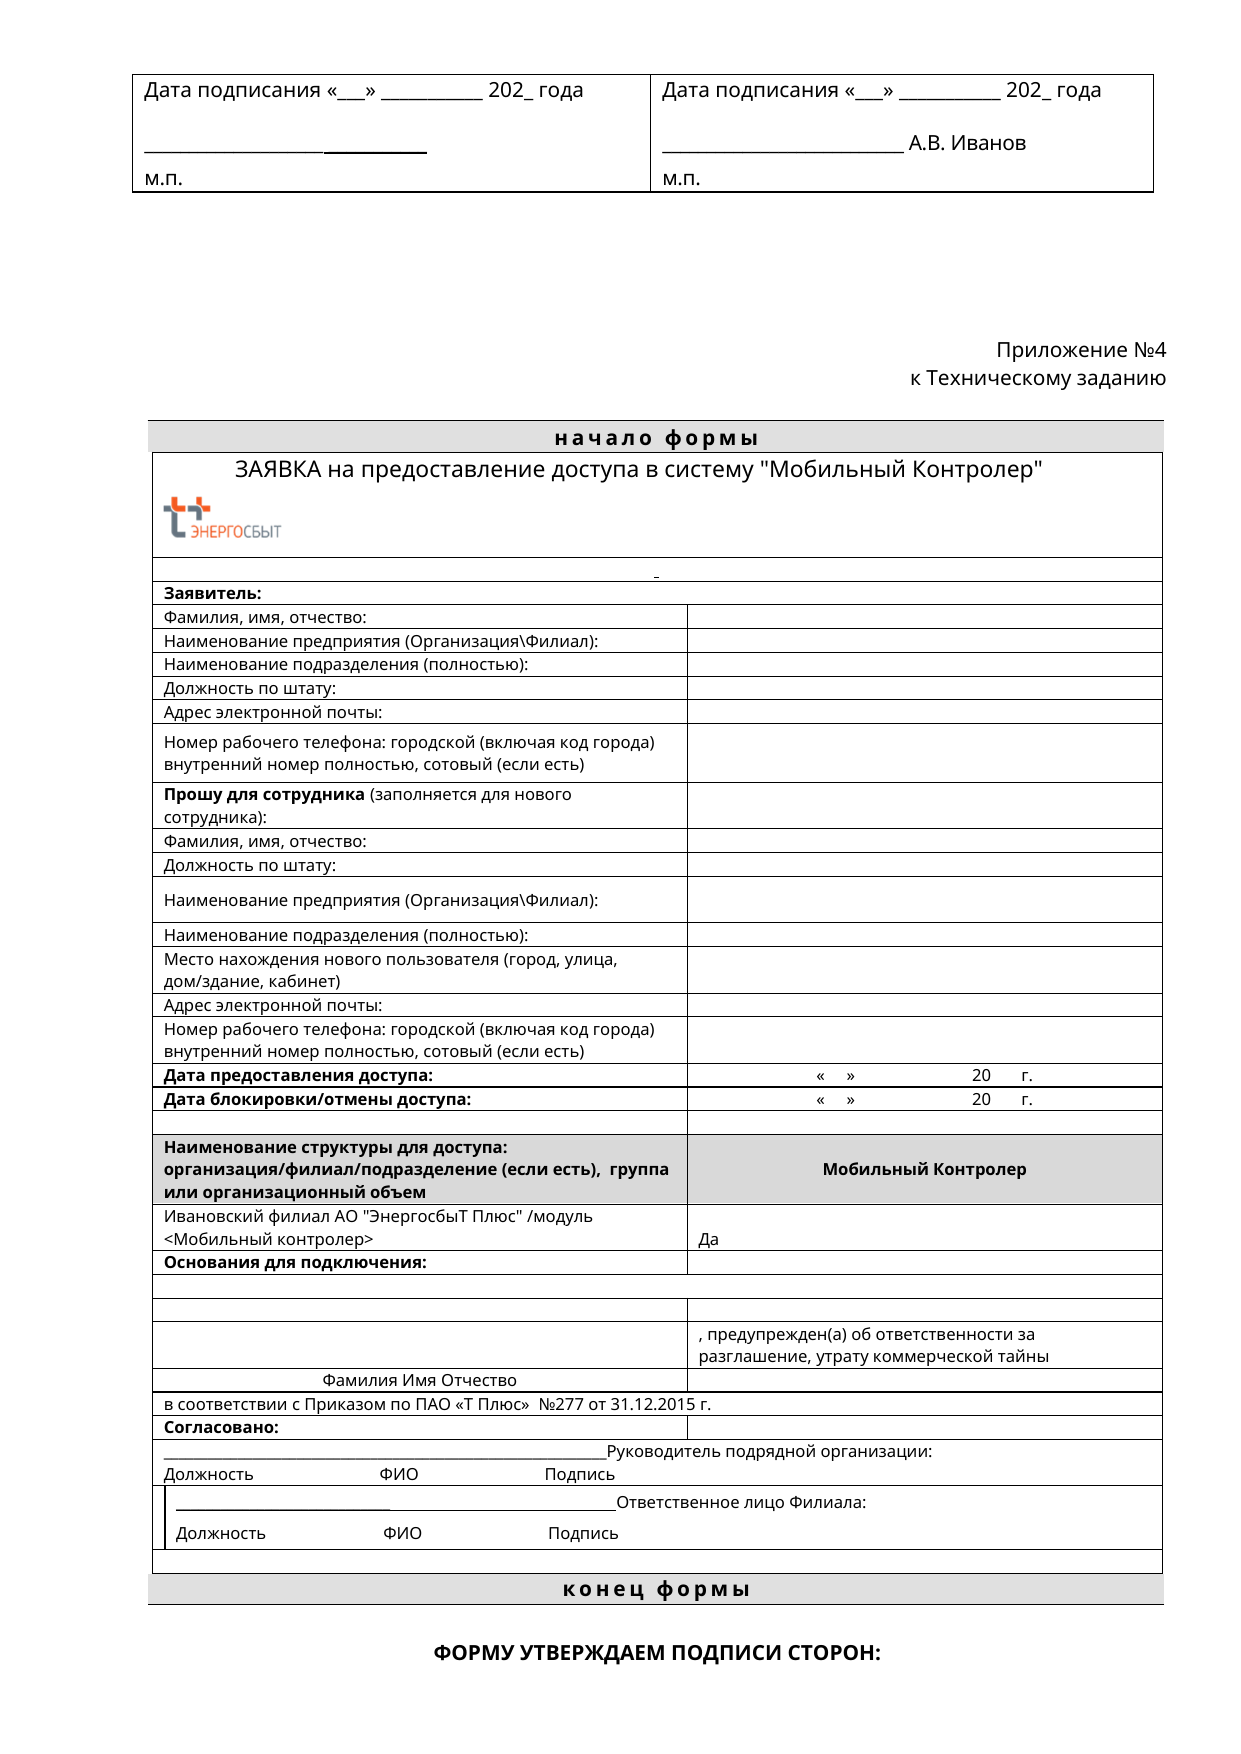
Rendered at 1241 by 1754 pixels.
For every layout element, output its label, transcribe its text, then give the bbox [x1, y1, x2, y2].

picture [163, 483, 292, 551]
table_cell [688, 783, 1162, 828]
text Приложение №4 [679, 335, 1167, 363]
table_cell Мобильный Контролер [688, 1135, 1162, 1203]
table_cell Наименование подразделения (полностью): [153, 653, 687, 676]
table_cell Ивановский филиал АО "ЭнергосбыТ Плюс" /модуль <Мобильный контролер> [153, 1205, 687, 1250]
table_cell Фамилия, имя, отчество: [153, 829, 687, 852]
text начало формы [148, 421, 1164, 452]
table_cell Наименование предприятия (Организация\Филиал): [153, 629, 687, 652]
table_cell [153, 1486, 164, 1549]
table_cell [688, 853, 1162, 876]
table_cell Наименование подразделения (полностью): [153, 923, 687, 946]
table_cell Адрес электронной почты: [153, 700, 687, 723]
text к Техническому заданию [679, 363, 1167, 392]
table_cell [153, 558, 1162, 581]
table_cell [688, 653, 1162, 676]
table_cell Номер рабочего телефона: городской (включая код города) внутренний номер полностью, сотовый (если есть) [153, 1017, 687, 1063]
table_cell Должность по штату: [153, 853, 687, 876]
table_cell [688, 1416, 1162, 1439]
table_cell Фамилия, имя, отчество: [153, 605, 687, 628]
table_cell Должность по штату: [153, 677, 687, 699]
table_cell [688, 629, 1162, 652]
table_cell [153, 1275, 1162, 1297]
table_cell Наименование предприятия (Организация\Филиал): [153, 877, 687, 922]
table_cell Согласовано: [153, 1416, 687, 1439]
table_cell Фамилия Имя Отчество [153, 1369, 687, 1391]
table_cell Место нахождения нового пользователя (город, улица, дом/здание, кабинет) [153, 947, 687, 992]
table_cell [688, 677, 1162, 699]
table_cell в соответствии с Приказом по ПАО «Т Плюс» №277 от 31.12.2015 г. [153, 1393, 1162, 1415]
table_cell [153, 1299, 687, 1321]
table_header ЗАЯВКА на предоставление доступа в систему "Мобильный Контролер" [153, 453, 1162, 557]
table_cell [153, 1550, 1162, 1573]
table_cell Дата предоставления доступа: [153, 1064, 687, 1086]
table_cell Номер рабочего телефона: городской (включая код города) внутренний номер полностью, сотовый (если есть) [153, 724, 687, 782]
table_cell [688, 1111, 1162, 1134]
table_cell [688, 1017, 1162, 1063]
table_cell [688, 724, 1162, 782]
table_cell ____________________________________________________________Руководитель подрядной организации: Должность ФИО Подпись [153, 1440, 1162, 1485]
table_cell [688, 923, 1162, 946]
table_cell [688, 829, 1162, 852]
table_cell « » 20 г. [688, 1064, 1162, 1086]
table_cell [688, 947, 1162, 992]
table_cell Дата подписания «___» ___________ 202_ года ___________________________ А.В. Иванов м.п. [651, 75, 1153, 191]
table_cell Прошу для сотрудника (заполняется для нового сотрудника): [153, 783, 687, 828]
table_cell Основания для подключения: [153, 1251, 687, 1274]
table_cell [153, 1111, 687, 1134]
table_cell Дата подписания «___» ___________ 202_ года ____________________ ___________ м.п. [133, 75, 650, 191]
table_cell Заявитель: [153, 582, 1162, 604]
table_cell [688, 605, 1162, 628]
table_cell [688, 994, 1162, 1016]
table_cell Дата блокировки/отмены доступа: [153, 1088, 687, 1110]
table_cell , предупрежден(а) об ответственности за разглашение, утрату коммерческой тайны [688, 1322, 1162, 1368]
text конец формы [148, 1574, 1164, 1604]
text ФОРМУ УТВЕРЖДАЕМ ПОДПИСИ СТОРОН: [148, 1638, 1167, 1666]
table_cell Да [688, 1205, 1162, 1250]
table_cell [688, 1251, 1162, 1274]
table_cell [153, 1322, 687, 1368]
table_cell « » 20 г. [688, 1088, 1162, 1110]
table_cell [688, 1369, 1162, 1391]
table_cell [688, 700, 1162, 723]
table_cell [688, 877, 1162, 922]
table_cell [166, 1518, 1162, 1549]
table_cell Адрес электронной почты: [153, 994, 687, 1016]
table_cell Наименование структуры для доступа: организация/филиал/подразделение (если есть), группа или организационный объем [153, 1135, 687, 1203]
table_cell [688, 1299, 1162, 1321]
